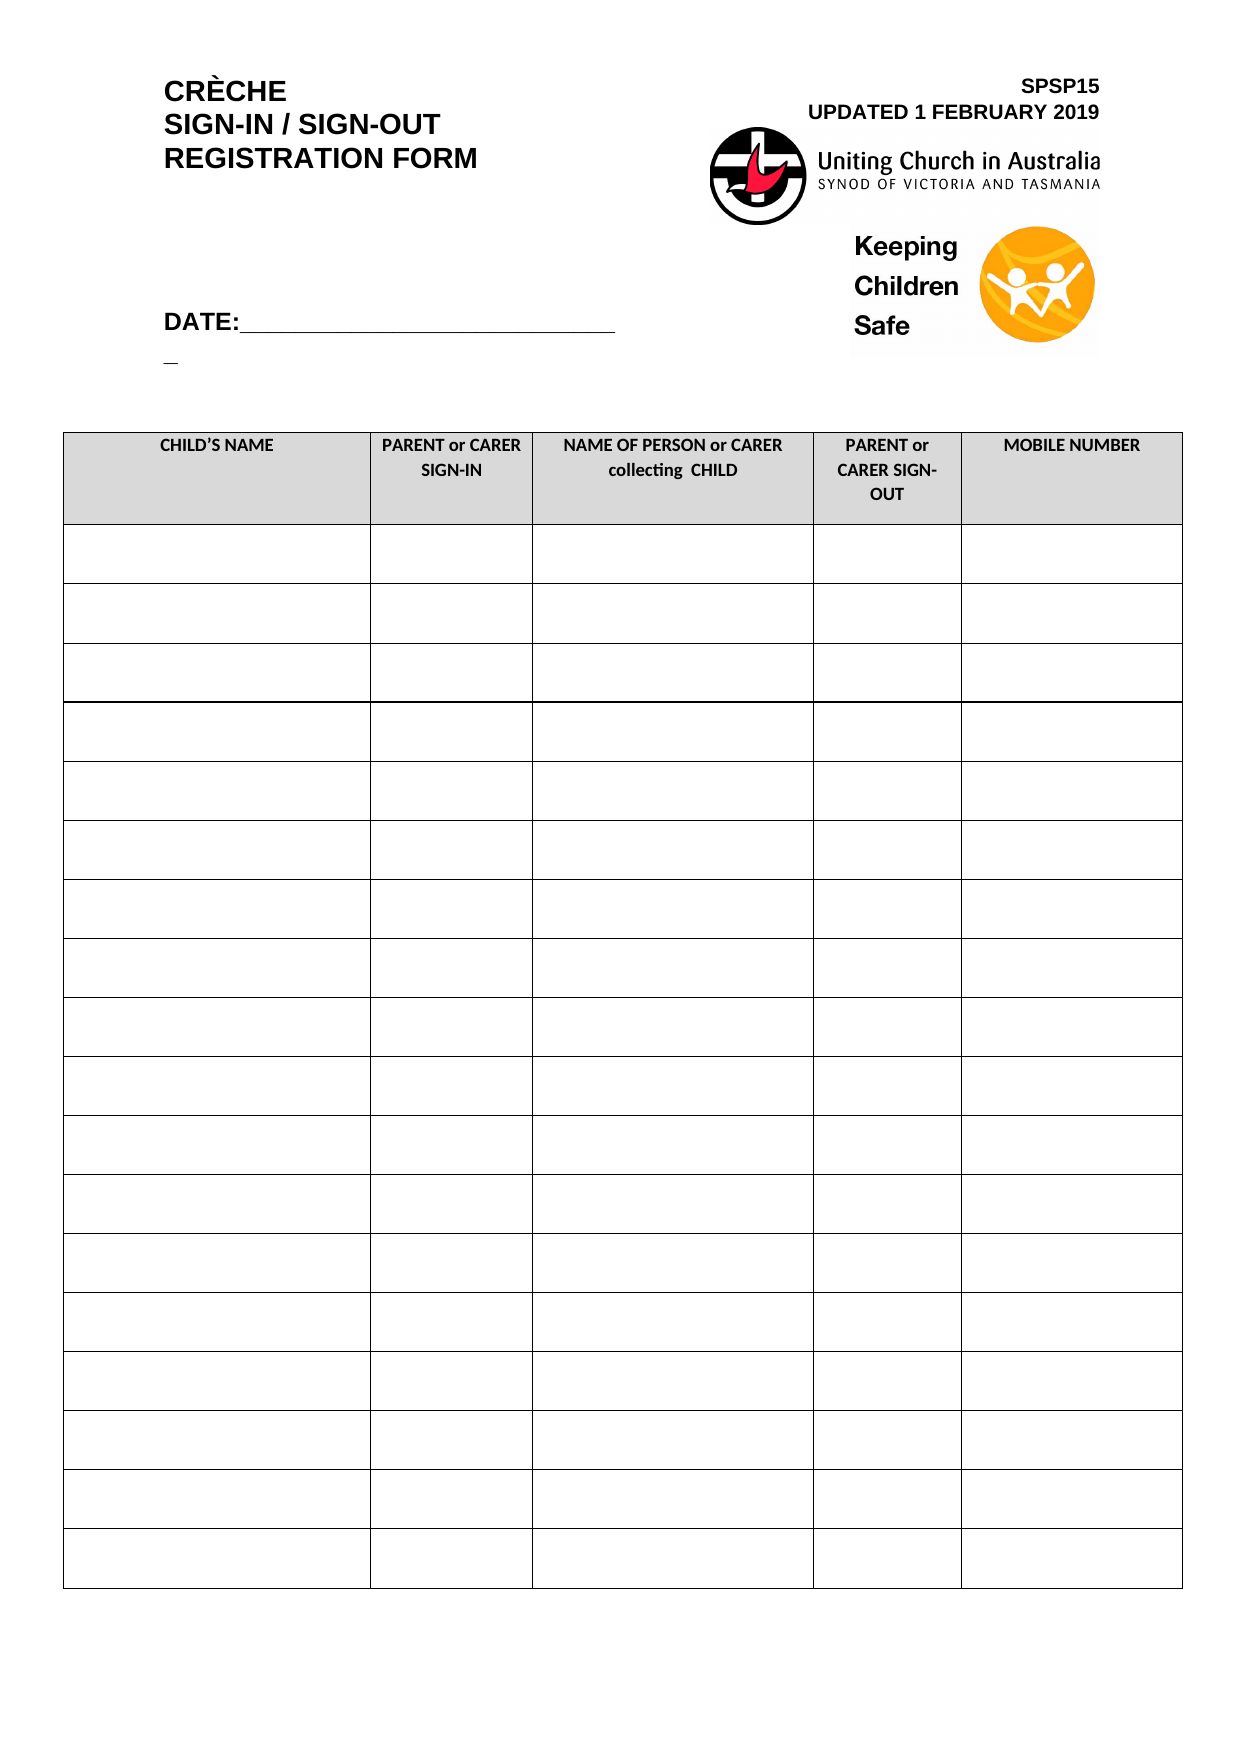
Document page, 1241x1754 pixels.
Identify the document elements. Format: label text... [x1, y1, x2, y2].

table_cell [533, 1411, 813, 1469]
table_cell [533, 1470, 813, 1528]
table_cell [64, 1057, 370, 1115]
table_cell [814, 1175, 961, 1233]
table_cell [64, 525, 370, 583]
table_cell [814, 1116, 961, 1174]
table_cell [371, 1116, 532, 1174]
table_cell [962, 821, 1182, 879]
table_cell [533, 1293, 813, 1351]
table_cell [814, 998, 961, 1056]
table_cell [371, 1470, 532, 1528]
table_cell [962, 644, 1182, 701]
table_cell [64, 1116, 370, 1174]
table_cell [64, 880, 370, 938]
table_cell [533, 939, 813, 997]
table_cell [533, 525, 813, 583]
table_cell [64, 1411, 370, 1469]
table_cell [962, 703, 1182, 761]
table_cell [371, 644, 532, 701]
table_cell [371, 821, 532, 879]
table_cell [962, 1470, 1182, 1528]
table_cell [533, 1057, 813, 1115]
table_cell [371, 1175, 532, 1233]
table_header MOBILE NUMBER [962, 433, 1182, 524]
table_cell [64, 644, 370, 701]
table_cell [814, 1470, 961, 1528]
table_cell [533, 880, 813, 938]
table_cell [962, 1352, 1182, 1410]
table_cell [371, 939, 532, 997]
table_header CHILD’S NAME [64, 433, 370, 524]
table_cell [64, 762, 370, 819]
table_cell [533, 1352, 813, 1410]
table_cell [64, 1234, 370, 1292]
table_cell [962, 1411, 1182, 1469]
table_header NAME OF PERSON or CARER collecting CHILD [533, 433, 813, 524]
table_cell [64, 939, 370, 997]
table_cell [533, 1116, 813, 1174]
table_cell [371, 1411, 532, 1469]
table_cell [64, 998, 370, 1056]
table_cell [533, 644, 813, 701]
table_cell [962, 998, 1182, 1056]
table_cell [371, 1234, 532, 1292]
table_cell [64, 703, 370, 761]
table_cell [814, 1293, 961, 1351]
table_cell [962, 1293, 1182, 1351]
table_cell [962, 1116, 1182, 1174]
table_cell [371, 703, 532, 761]
table_cell [962, 1234, 1182, 1292]
table_cell [962, 762, 1182, 819]
table_cell [962, 939, 1182, 997]
table_cell [371, 525, 532, 583]
table_cell [814, 584, 961, 642]
table_cell [533, 1529, 813, 1587]
table_cell [64, 1470, 370, 1528]
table_cell [64, 821, 370, 879]
table_cell [814, 1234, 961, 1292]
table_cell [371, 762, 532, 819]
table_header PARENT or CARER SIGN-OUT [814, 433, 961, 524]
table_cell [962, 1057, 1182, 1115]
table_cell [814, 880, 961, 938]
table_cell [962, 1175, 1182, 1233]
table_cell [64, 1352, 370, 1410]
table_cell [371, 1293, 532, 1351]
table_cell [533, 1175, 813, 1233]
table_cell [962, 525, 1182, 583]
table_cell [533, 998, 813, 1056]
table_cell [533, 1234, 813, 1292]
table_header PARENT or CARER SIGN-IN [371, 433, 532, 524]
table_cell [533, 821, 813, 879]
table_cell [371, 1529, 532, 1587]
table_cell [64, 1175, 370, 1233]
table_cell [814, 703, 961, 761]
table_cell [814, 644, 961, 701]
table_cell [962, 584, 1182, 642]
table_cell [371, 998, 532, 1056]
picture [710, 127, 1100, 358]
table_cell [64, 1529, 370, 1587]
table_cell [814, 1352, 961, 1410]
table_cell [371, 1057, 532, 1115]
table_cell [64, 1293, 370, 1351]
table_cell [533, 762, 813, 819]
table_cell [533, 584, 813, 642]
table_cell [371, 880, 532, 938]
table_cell [64, 584, 370, 642]
table_cell [962, 1529, 1182, 1587]
table_cell [962, 880, 1182, 938]
table_cell [371, 584, 532, 642]
table_cell [814, 821, 961, 879]
table_cell [814, 525, 961, 583]
table_cell [371, 1352, 532, 1410]
table_cell [814, 1057, 961, 1115]
table_cell [533, 703, 813, 761]
table_cell [814, 939, 961, 997]
table_cell [814, 1529, 961, 1587]
table_cell [814, 1411, 961, 1469]
table_cell [814, 762, 961, 819]
